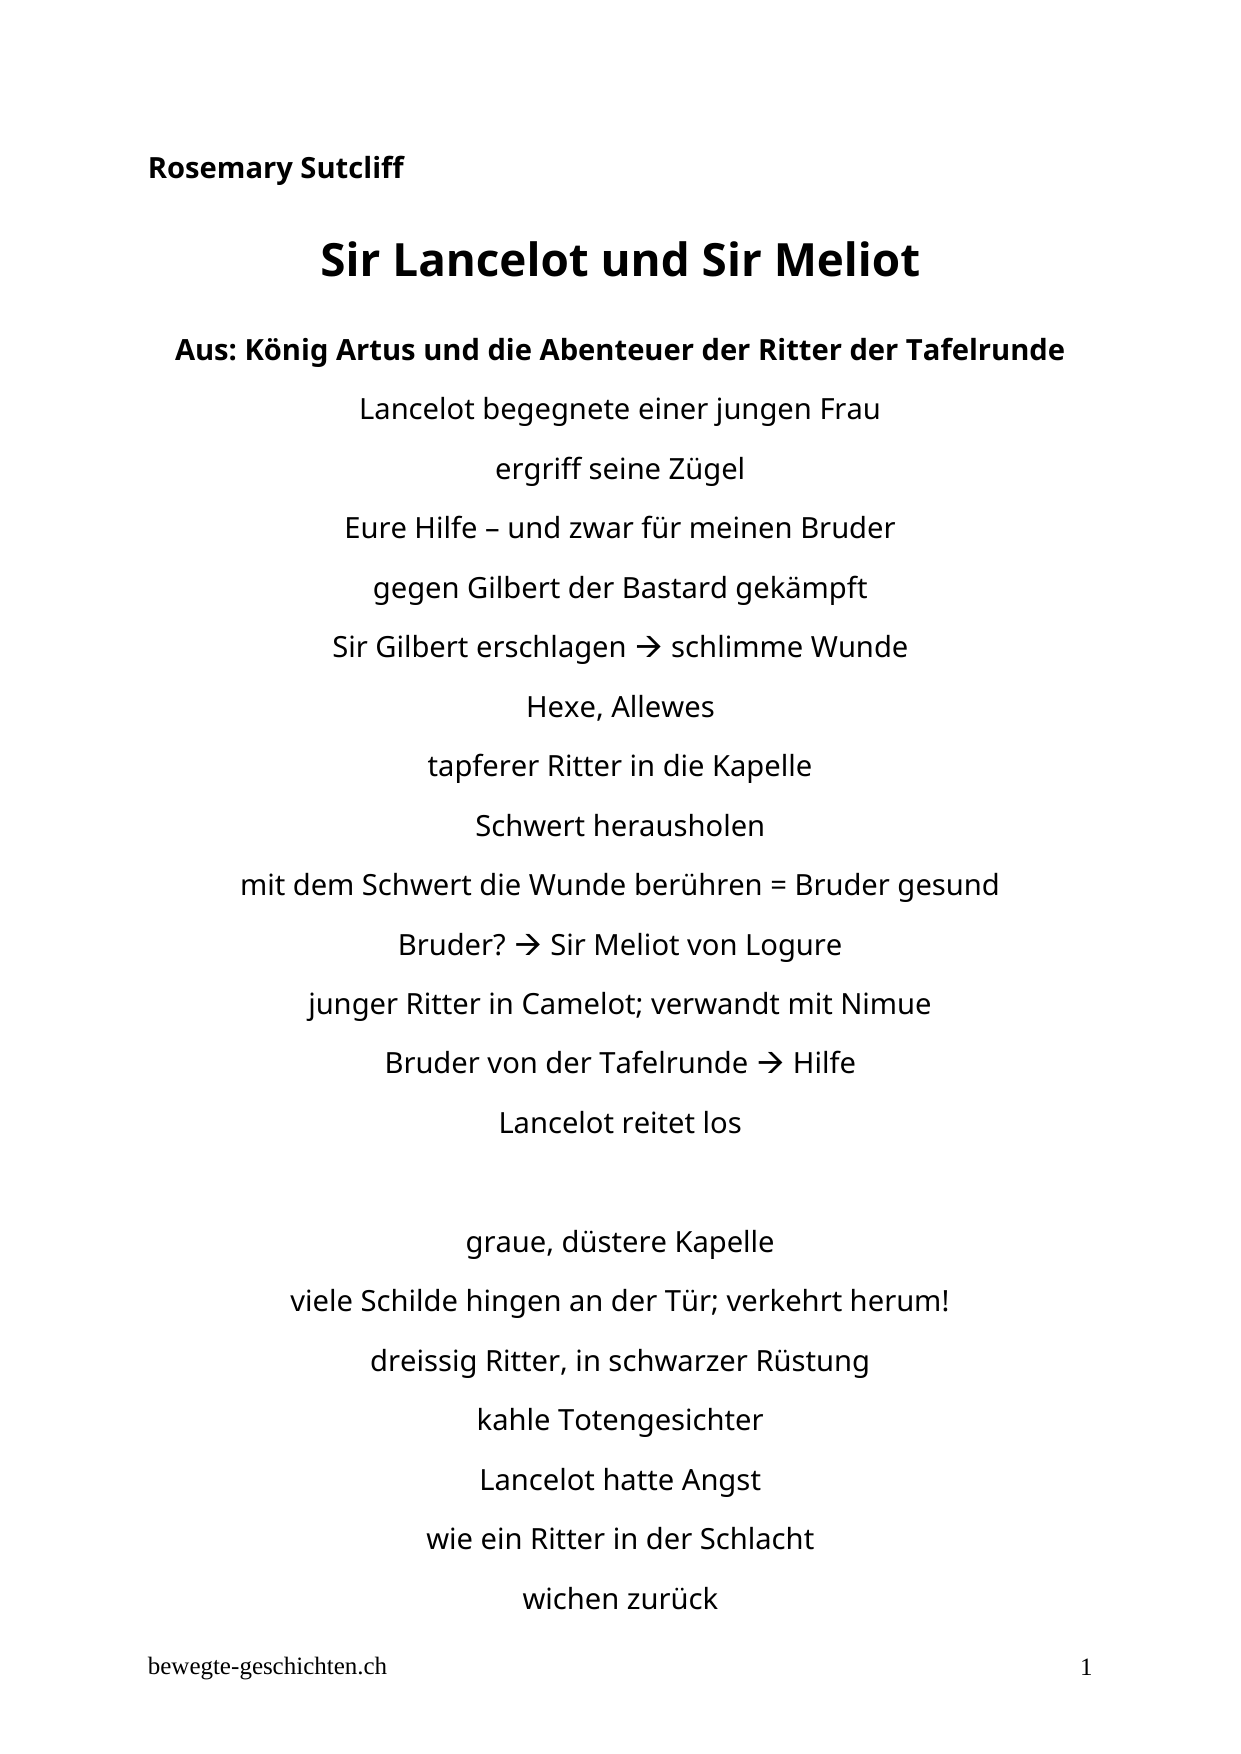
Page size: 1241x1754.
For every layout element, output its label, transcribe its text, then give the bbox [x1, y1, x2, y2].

text ergriff seine Zügel [148, 448, 1093, 488]
text Aus: König Artus und die Abenteuer der Ritter der Tafelrunde [148, 329, 1093, 369]
text Sir Gilbert erschlagen schlimme Wunde [148, 626, 1093, 666]
text tapferer Ritter in die Kapelle [148, 745, 1093, 785]
text wie ein Ritter in der Schlacht [148, 1519, 1093, 1558]
text Bruder von der Tafelrunde Hilfe [148, 1043, 1093, 1082]
text gegen Gilbert der Bastard gekämpft [148, 567, 1093, 607]
text wichen zurück [148, 1578, 1093, 1618]
text viele Schilde hingen an der Tür; verkehrt herum! [148, 1281, 1093, 1320]
text Schwert herausholen [148, 805, 1093, 844]
text junger Ritter in Camelot; verwandt mit Nimue [148, 983, 1093, 1023]
text Eure Hilfe – und zwar für meinen Bruder [148, 507, 1093, 547]
text kahle Totengesichter [148, 1400, 1093, 1439]
text Lancelot reitet los [148, 1102, 1093, 1142]
text Rosemary Sutcliff [148, 148, 1093, 187]
text Sir Lancelot und Sir Meliot [148, 227, 1093, 289]
text Lancelot begegnete einer jungen Frau [148, 388, 1093, 428]
text graue, düstere Kapelle [148, 1221, 1093, 1261]
text mit dem Schwert die Wunde berühren = Bruder gesund [148, 864, 1093, 904]
text dreissig Ritter, in schwarzer Rüstung [148, 1340, 1093, 1380]
text Lancelot hatte Angst [148, 1459, 1093, 1499]
text Bruder? Sir Meliot von Logure [148, 924, 1093, 963]
text Hexe, Allewes [148, 686, 1093, 726]
